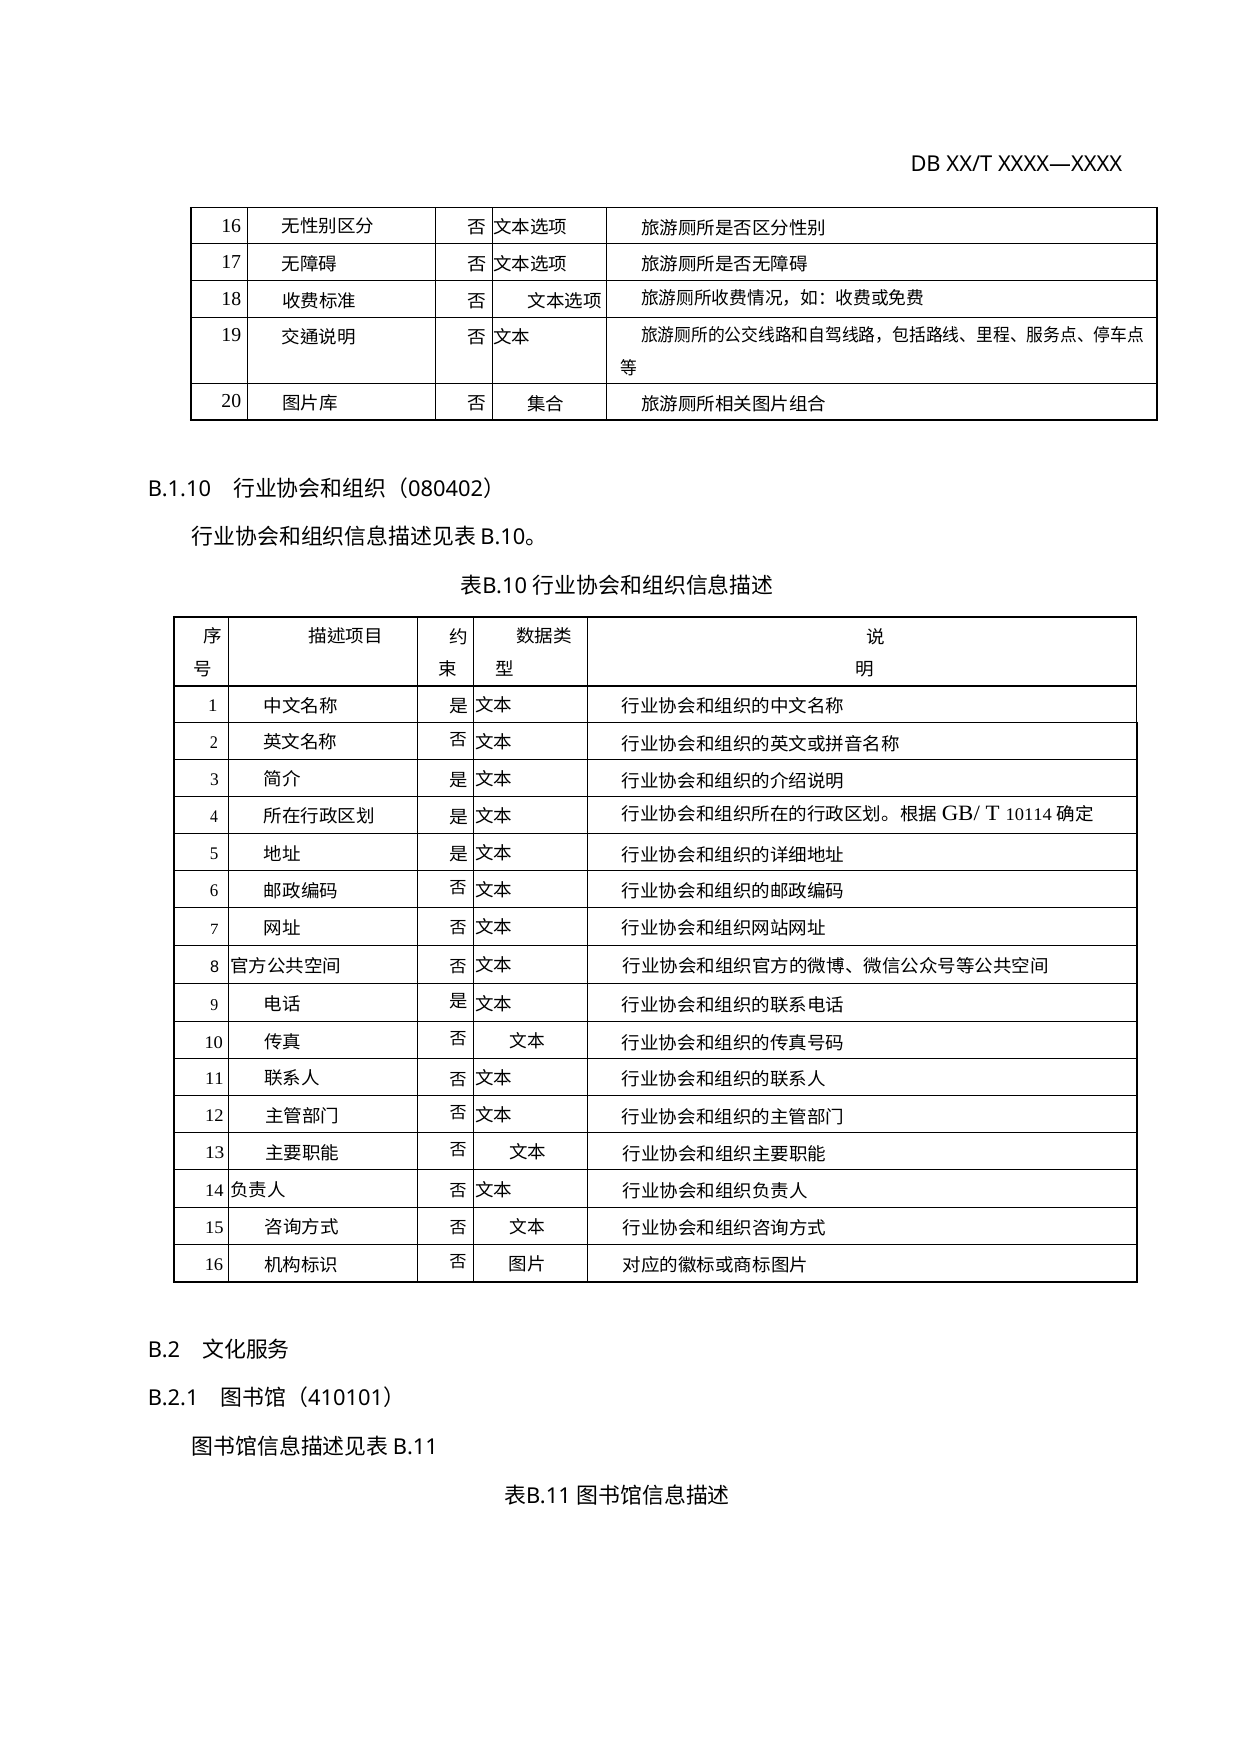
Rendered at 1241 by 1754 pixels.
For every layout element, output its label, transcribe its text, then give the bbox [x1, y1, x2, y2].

table_cell 文本 [474, 723, 587, 759]
text 图书馆信息描述 [148, 1478, 1122, 1509]
text 文化服务 [148, 1331, 1122, 1364]
table_cell 文本 [474, 871, 587, 907]
table_cell 图片库 [248, 384, 435, 419]
table_cell 否 [418, 871, 473, 907]
text 图书馆信息描述见表B.11 [148, 1429, 1122, 1461]
table_cell 17 [192, 244, 247, 280]
table_cell 是 [418, 834, 473, 870]
table_cell 行业协会和组织网站网址 [588, 908, 1136, 945]
table_cell 集合 [493, 384, 606, 419]
text 行业协会和组织信息描述见表B.10。 [148, 519, 1122, 551]
table_cell 19 [192, 318, 247, 383]
text 行业协会和组织（080402） [148, 470, 1122, 503]
table_cell 文本 [474, 760, 587, 796]
table_cell 文本 [474, 984, 587, 1021]
table_header 序号 [175, 618, 228, 685]
table_cell 网址 [229, 908, 417, 945]
table_cell 官方公共空间 [229, 946, 417, 983]
table_cell 文本 [474, 1170, 587, 1207]
table_header 描述项目 [229, 618, 417, 685]
table_cell 否 [418, 1022, 473, 1058]
table_cell 主要职能 [229, 1133, 417, 1169]
table_cell 否 [418, 1096, 473, 1132]
table_cell 文本选项 [493, 244, 606, 280]
table_header 约束 [418, 618, 473, 685]
table_cell 简介 [229, 760, 417, 796]
table_cell 旅游厕所是否无障碍 [607, 244, 1156, 280]
table_cell 行业协会和组织的传真号码 [588, 1022, 1136, 1058]
table_cell 否 [418, 946, 473, 983]
table_cell 所在行政区划 [229, 797, 417, 833]
table_cell 中文名称 [229, 687, 417, 722]
table_cell 否 [436, 384, 492, 419]
table_cell 文本 [474, 797, 587, 833]
table_cell 行业协会和组织咨询方式 [588, 1208, 1136, 1243]
table_cell 是 [418, 687, 473, 722]
table_cell 行业协会和组织所在的行政区划。根据 GB/ T 10114 确定 [588, 797, 1136, 833]
table_cell 无障碍 [248, 244, 435, 280]
table_cell 20 [192, 384, 247, 419]
table_cell 文本选项 [493, 208, 606, 243]
table_cell 否 [418, 1059, 473, 1095]
table_cell 主管部门 [229, 1096, 417, 1132]
table_cell 旅游厕所相关图片组合 [607, 384, 1156, 419]
table_cell 4 [175, 797, 228, 833]
table_cell 否 [418, 723, 473, 759]
table_cell 文本 [474, 1059, 587, 1095]
text 图书馆（410101） [148, 1380, 1122, 1413]
table_cell 机构标识 [229, 1245, 417, 1281]
table_cell 文本 [474, 1096, 587, 1132]
table_cell 1 [175, 687, 228, 722]
table_cell 是 [418, 984, 473, 1021]
table_cell 地址 [229, 834, 417, 870]
table_cell 收费标准 [248, 281, 435, 317]
table_cell 行业协会和组织的详细地址 [588, 834, 1136, 870]
table_cell 16 [175, 1245, 228, 1281]
table_cell 文本 [474, 1133, 587, 1169]
table_cell 联系人 [229, 1059, 417, 1095]
table_header 数据类型 [474, 618, 587, 685]
table_cell 行业协会和组织的介绍说明 [588, 760, 1136, 796]
table_cell 英文名称 [229, 723, 417, 759]
table_cell 7 [175, 908, 228, 945]
table_cell 文本 [474, 1022, 587, 1058]
table_cell 咨询方式 [229, 1208, 417, 1243]
table_cell 对应的徽标或商标图片 [588, 1245, 1136, 1281]
table_cell 否 [418, 1208, 473, 1243]
table_cell 13 [175, 1133, 228, 1169]
table_cell 8 [175, 946, 228, 983]
table_cell 行业协会和组织的联系电话 [588, 984, 1136, 1021]
table_cell 电话 [229, 984, 417, 1021]
table_cell 旅游厕所的公交线路和自驾线路，包括路线、里程、服务点、停车点等 [607, 318, 1156, 383]
table_cell 11 [175, 1059, 228, 1095]
table_cell 文本 [474, 946, 587, 983]
table_cell 行业协会和组织的主管部门 [588, 1096, 1136, 1132]
table_cell 否 [418, 1170, 473, 1207]
table_cell 行业协会和组织的中文名称 [588, 687, 1136, 722]
table_cell 16 [192, 208, 247, 243]
table_cell 否 [436, 318, 492, 383]
text 行业协会和组织信息描述 [148, 568, 1122, 599]
table_cell 行业协会和组织负责人 [588, 1170, 1136, 1207]
table_cell 邮政编码 [229, 871, 417, 907]
table_cell 3 [175, 760, 228, 796]
table_cell 是 [418, 760, 473, 796]
table_cell 行业协会和组织的英文或拼音名称 [588, 723, 1136, 759]
table_cell 14 [175, 1170, 228, 1207]
table_cell 否 [436, 281, 492, 317]
table_cell 无性别区分 [248, 208, 435, 243]
table_cell 否 [418, 1245, 473, 1281]
table_cell 否 [436, 208, 492, 243]
table_cell 行业协会和组织的联系人 [588, 1059, 1136, 1095]
table_cell 文本 [474, 834, 587, 870]
table_cell 10 [175, 1022, 228, 1058]
table_cell 负责人 [229, 1170, 417, 1207]
table_cell 2 [175, 723, 228, 759]
table_cell 15 [175, 1208, 228, 1243]
table_cell 交通说明 [248, 318, 435, 383]
table_cell 否 [436, 244, 492, 280]
table_cell 否 [418, 908, 473, 945]
table_cell 传真 [229, 1022, 417, 1058]
table_cell 9 [175, 984, 228, 1021]
table_cell 图片 [474, 1245, 587, 1281]
table_cell 文本 [474, 1208, 587, 1243]
table_cell 文本 [493, 318, 606, 383]
table_cell 否 [418, 1133, 473, 1169]
table_cell 行业协会和组织的邮政编码 [588, 871, 1136, 907]
table_cell 旅游厕所是否区分性别 [607, 208, 1156, 243]
table_cell 是 [418, 797, 473, 833]
table_cell 文本选项 [493, 281, 606, 317]
table_cell 行业协会和组织主要职能 [588, 1133, 1136, 1169]
table_header 说明 [588, 618, 1136, 685]
table_cell 行业协会和组织官方的微博、微信公众号等公共空间 [588, 946, 1136, 983]
table_cell 18 [192, 281, 247, 317]
table_cell 12 [175, 1096, 228, 1132]
table_cell 文本 [474, 687, 587, 722]
table_cell 6 [175, 871, 228, 907]
table_cell 5 [175, 834, 228, 870]
table_cell 文本 [474, 908, 587, 945]
table_cell 旅游厕所收费情况，如：收费或免费 [607, 281, 1156, 317]
